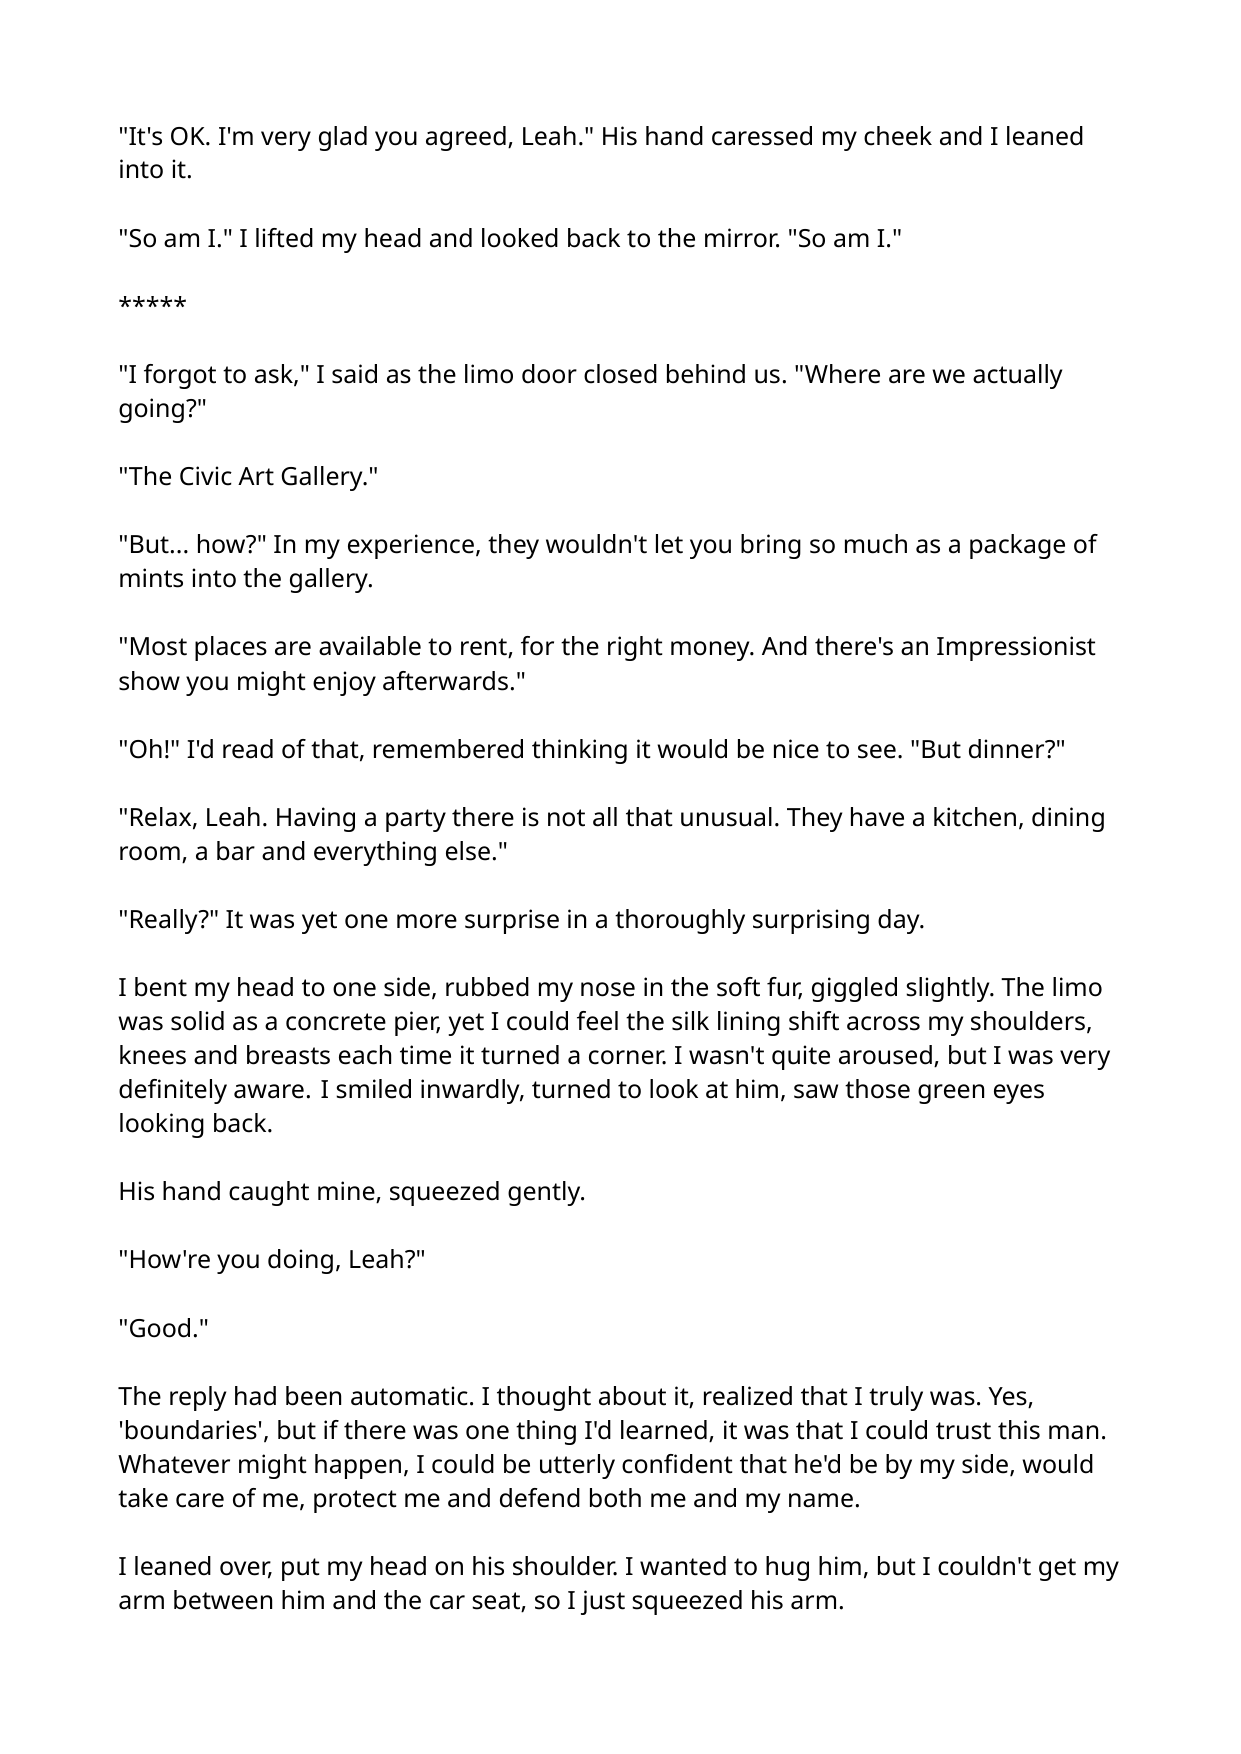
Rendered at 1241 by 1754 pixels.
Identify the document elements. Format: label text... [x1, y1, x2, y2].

text "I forgot to ask," I said as the limo door closed behind us. "Where are we actually going?" [118, 357, 1122, 425]
text "But... how?" In my experience, they wouldn't let you bring so much as a package of mints into the gallery. [118, 527, 1122, 595]
text "Relax, Leah. Having a party there is not all that unusual. They have a kitchen, dining room, a bar and everything else." [118, 799, 1122, 867]
text "Good." [118, 1310, 1122, 1344]
text "The Civic Art Gallery." [118, 459, 1122, 493]
text "It's OK. I'm very glad you agreed, Leah." His hand caressed my cheek and I leaned into it. [118, 118, 1122, 186]
text His hand caught mine, squeezed gently. [118, 1174, 1122, 1208]
text "Really?" It was yet one more surprise in a thoroughly surprising day. [118, 902, 1122, 936]
text "Most places are available to rent, for the right money. And there's an Impressionist show you might enjoy afterwards." [118, 629, 1122, 697]
text "How're you doing, Leah?" [118, 1242, 1122, 1276]
text I bent my head to one side, rubbed my nose in the soft fur, giggled slightly. The limo was solid as a concrete pier, yet I could feel the silk lining shift across my shoulders, knees and breasts each time it turned a corner. I wasn't quite aroused, but I was very definitely aware. I smiled inwardly, turned to look at him, saw those green eyes looking back. [118, 970, 1122, 1140]
text "Oh!" I'd read of that, remembered thinking it would be nice to see. "But dinner?" [118, 731, 1122, 765]
text The reply had been automatic. I thought about it, realized that I truly was. Yes, 'boundaries', but if there was one thing I'd learned, it was that I could trust this man. Whatever might happen, I could be utterly confident that he'd be by my side, would take care of me, protect me and defend both me and my name. [118, 1378, 1122, 1515]
text "So am I." I lifted my head and looked back to the mirror. "So am I." [118, 220, 1122, 254]
text ***** [118, 288, 1122, 322]
text I leaned over, put my head on his shoulder. I wanted to hug him, but I couldn't get my arm between him and the car seat, so I just squeezed his arm. [118, 1549, 1122, 1617]
